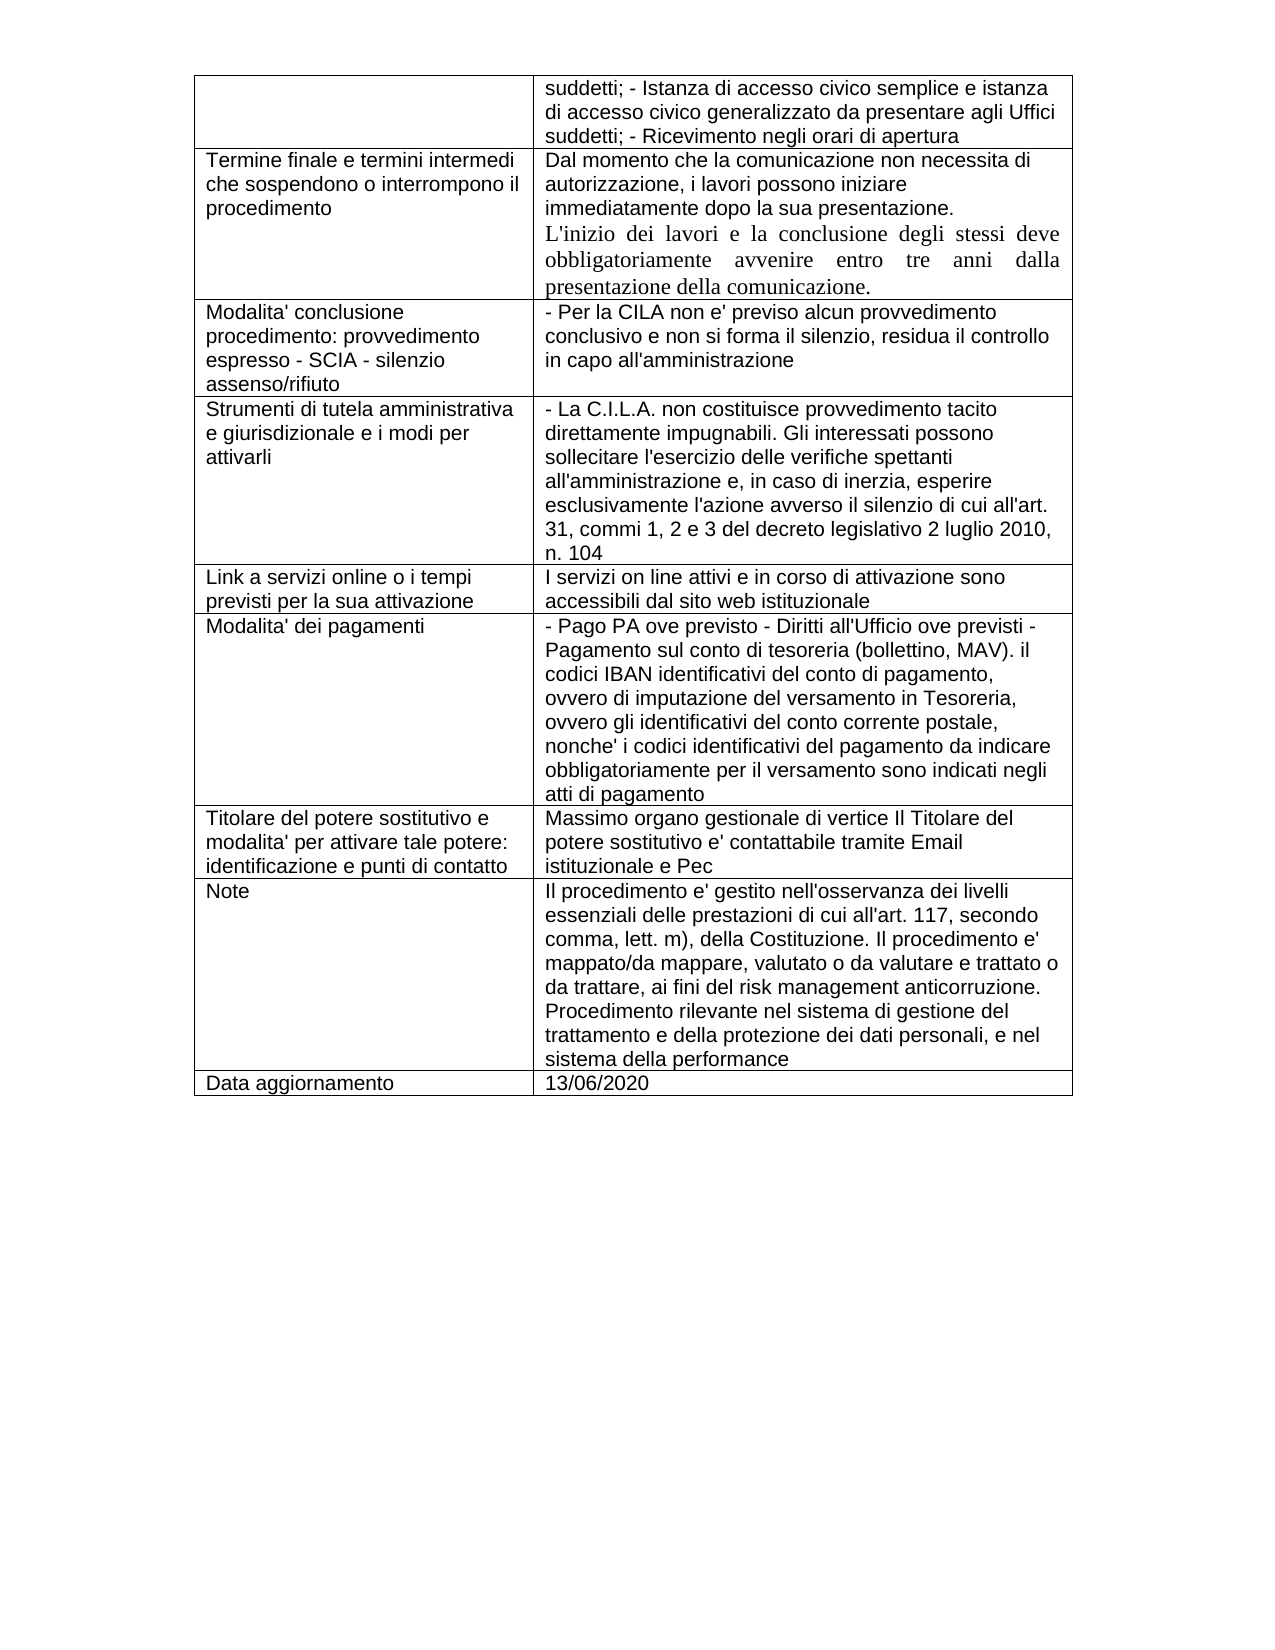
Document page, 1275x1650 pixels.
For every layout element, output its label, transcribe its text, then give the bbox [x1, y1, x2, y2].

table_cell - Pago PA ove previsto - Diritti all'Ufficio ove previsti - Pagamento sul conto di tesoreria (bollettino, MAV). il codici IBAN identificativi del conto di pagamento, ovvero di imputazione del versamento in Tesoreria, ovvero gli identificativi del conto corrente postale, nonche' i codici identificativi del pagamento da indicare obbligatoriamente per il versamento sono indicati negli atti di pagamento [534, 614, 1072, 805]
table_cell Massimo organo gestionale di vertice Il Titolare del potere sostitutivo e' contattabile tramite Email istituzionale e Pec [534, 806, 1072, 878]
table_cell I servizi on line attivi e in corso di attivazione sono accessibili dal sito web istituzionale [534, 565, 1072, 613]
table_cell Dal momento che la comunicazione non necessita di autorizzazione, i lavori possono iniziare immediatamente dopo la sua presentazione. L'inizio dei lavori e la conclusione degli stessi deve obbligatoriamente avvenire entro tre anni dalla presentazione della comunicazione. [534, 149, 1072, 299]
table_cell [534, 76, 1072, 148]
table_cell Note [195, 879, 533, 1070]
table_cell Il procedimento e' gestito nell'osservanza dei livelli essenziali delle prestazioni di cui all'art. 117, secondo comma, lett. m), della Costituzione. Il procedimento e' mappato/da mappare, valutato o da valutare e trattato o da trattare, ai fini del risk management anticorruzione. Procedimento rilevante nel sistema di gestione del trattamento e della protezione dei dati personali, e nel sistema della performance [534, 879, 1072, 1070]
table_cell Strumenti di tutela amministrativa e giurisdizionale e i modi per attivarli [195, 397, 533, 564]
table_cell - Per la CILA non e' previso alcun provvedimento conclusivo e non si forma il silenzio, residua il controllo in capo all'amministrazione [534, 300, 1072, 396]
table_cell Termine finale e termini intermedi che sospendono o interrompono il procedimento [195, 149, 533, 299]
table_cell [195, 76, 533, 148]
table_cell Titolare del potere sostitutivo e modalita' per attivare tale potere: identificazione e punti di contatto [195, 806, 533, 878]
table_cell Link a servizi online o i tempi previsti per la sua attivazione [195, 565, 533, 613]
table_cell - La C.I.L.A. non costituisce provvedimento tacito direttamente impugnabili. Gli interessati possono sollecitare l'esercizio delle verifiche spettanti all'amministrazione e, in caso di inerzia, esperire esclusivamente l'azione avverso il silenzio di cui all'art. 31, commi 1, 2 e 3 del decreto legislativo 2 luglio 2010, n. 104 [534, 397, 1072, 564]
table_cell 13/06/2020 [534, 1071, 1072, 1095]
table_cell Modalita' dei pagamenti [195, 614, 533, 805]
table_cell Modalita' conclusione procedimento: provvedimento espresso - SCIA - silenzio assenso/rifiuto [195, 300, 533, 396]
table_cell Data aggiornamento [195, 1071, 533, 1095]
